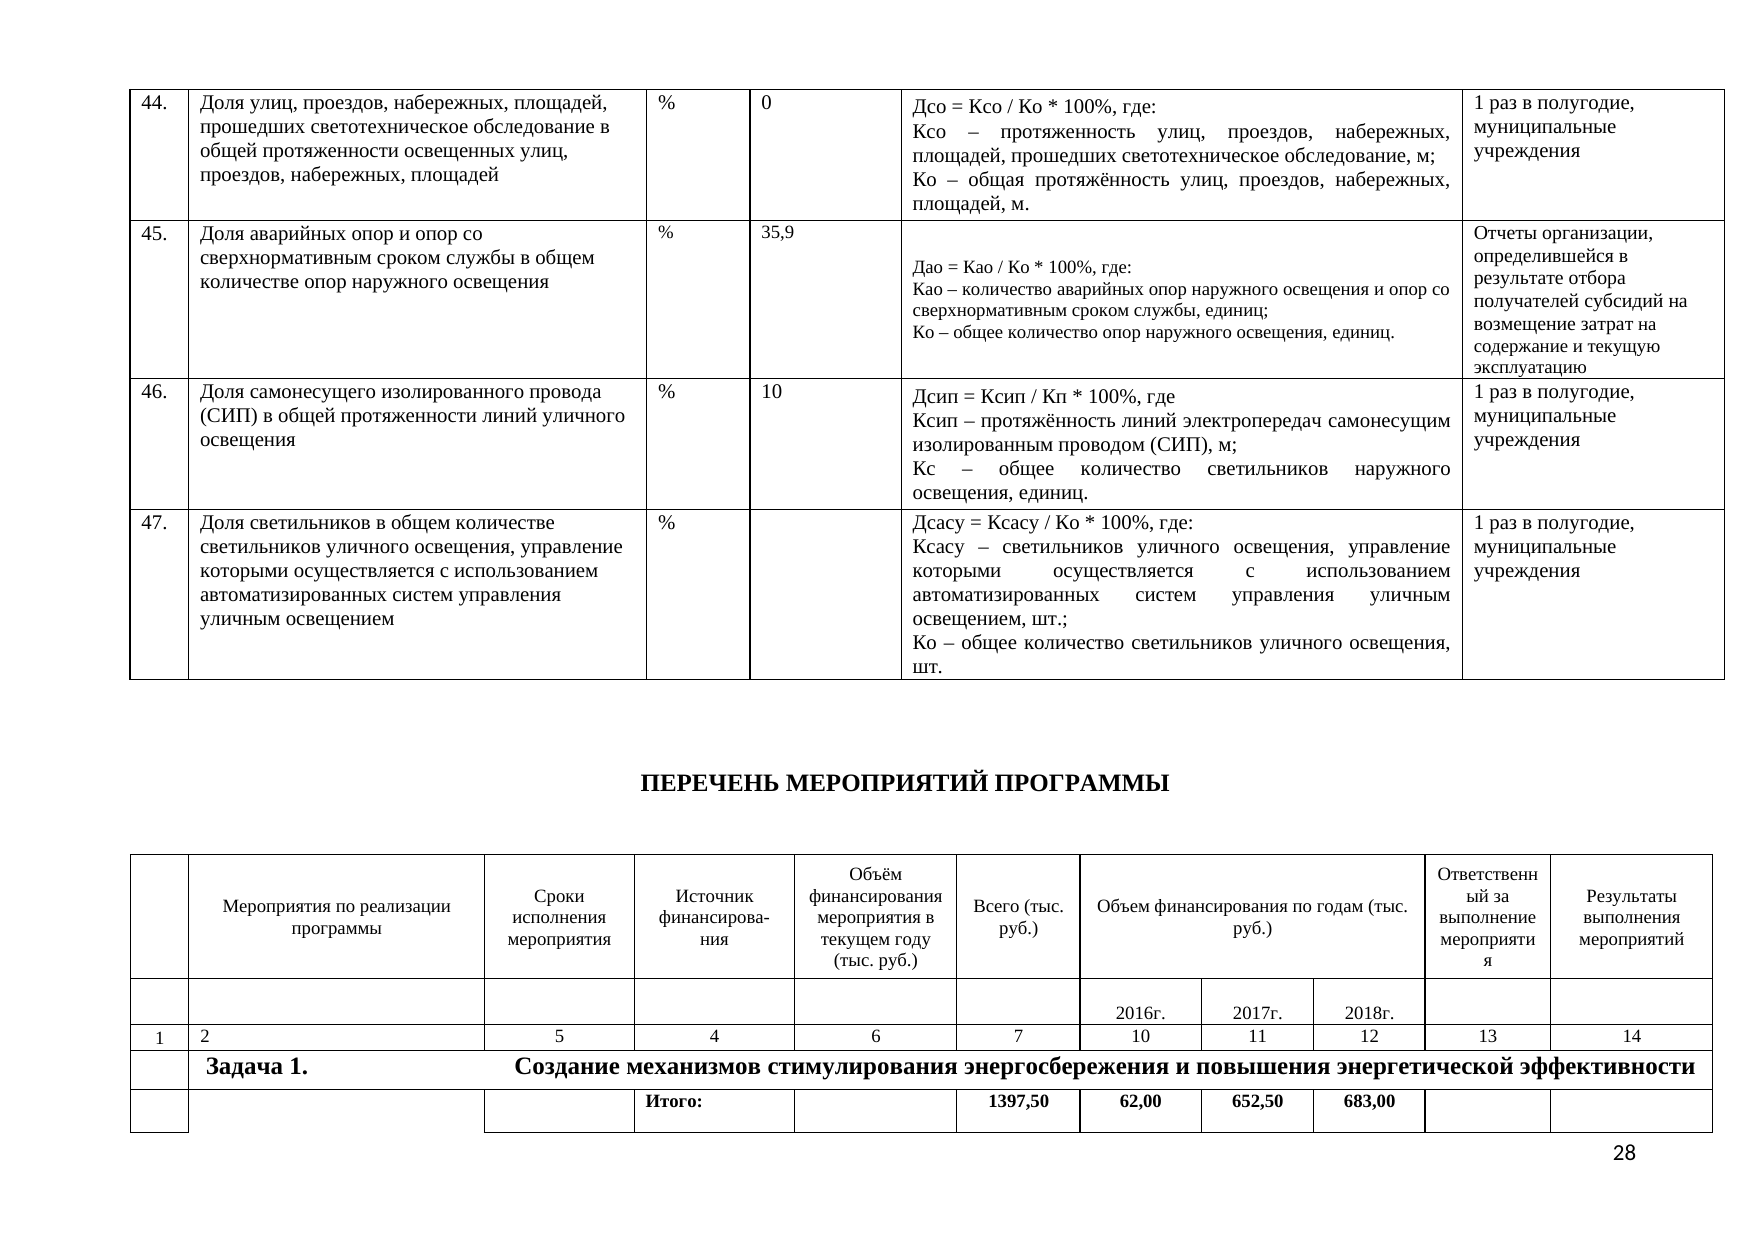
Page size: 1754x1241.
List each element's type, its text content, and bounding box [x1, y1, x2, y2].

table_cell 2016г. [1081, 979, 1201, 1024]
table_cell 5 [485, 1025, 634, 1050]
table_cell [131, 510, 188, 678]
table_cell Дсип = Ксип / Кп * 100%, где Ксип – протяжённость линий электропередач самонесущим изолированным проводом (СИП), м; Кс – общее количество светильников наружного освещения, единиц. [902, 379, 1462, 509]
table_cell [1426, 979, 1550, 1024]
table_cell Дао = Као / Ко * 100%, где: Као – количество аварийных опор наружного освещения и опор со сверхнормативным сроком службы, единиц; Ко – общее количество опор наружного освещения, единиц. [902, 221, 1462, 378]
table_cell 10 [751, 379, 901, 509]
table_cell Доля улиц, проездов, набережных, площадей, прошедших светотехническое обследование в общей протяженности освещенных улиц, проездов, набережных, площадей [189, 90, 646, 220]
table_cell 1 [131, 1025, 188, 1050]
table_cell % [647, 90, 749, 220]
table_cell 2017г. [1202, 979, 1313, 1024]
table_cell 35,9 [751, 221, 901, 378]
table_cell Дсо = Ксо / Ко * 100%, где: Ксо – протяженность улиц, проездов, набережных, площадей, прошедших светотехническое обследование, м; Ко – общая протяжённость улиц, проездов, набережных, площадей, м. [902, 90, 1462, 220]
table_cell [751, 510, 901, 678]
table_cell [131, 221, 188, 378]
table_cell Итого: [635, 1090, 794, 1132]
table_header Результаты выполнения мероприятий [1551, 855, 1712, 978]
table_header Всего (тыс. руб.) [957, 855, 1079, 978]
table_cell [635, 979, 794, 1024]
table_cell Доля самонесущего изолированного провода (СИП) в общей протяженности линий уличного освещения [189, 379, 646, 509]
table_cell 652,50 [1202, 1090, 1313, 1132]
table_cell 62,00 [1081, 1090, 1201, 1132]
table_cell [485, 1090, 634, 1132]
table_cell 4 [635, 1025, 794, 1050]
table_cell [1551, 1090, 1712, 1132]
table_cell [131, 1090, 188, 1132]
table_cell Доля светильников в общем количестве светильников уличного освещения, управление которыми осуществляется с использованием автоматизированных систем управления уличным освещением [189, 510, 646, 678]
table_cell 2018г. [1314, 979, 1424, 1024]
table_cell [131, 1051, 188, 1089]
table_header Объём финансирования мероприятия в текущем году (тыс. руб.) [795, 855, 956, 978]
table_header Источник финансирова-ния [635, 855, 794, 978]
table_cell [795, 979, 956, 1024]
table_cell [131, 979, 188, 1024]
table_cell Дсасу = Ксасу / Ко * 100%, где: Ксасу – светильников уличного освещения, управление которыми осуществляется с использованием автоматизированных систем управления уличным освещением, шт.; Ко – общее количество светильников уличного освещения, шт. [902, 510, 1462, 678]
table_cell 10 [1081, 1025, 1201, 1050]
table_cell % [647, 379, 749, 509]
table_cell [189, 1090, 484, 1132]
table_cell [131, 90, 188, 220]
table_header Объем финансирования по годам (тыс. руб.) [1081, 855, 1424, 978]
table_cell [485, 979, 634, 1024]
table_header Сроки исполнения мероприятия [485, 855, 634, 978]
table_cell 14 [1551, 1025, 1712, 1050]
table_cell 11 [1202, 1025, 1313, 1050]
table_cell [795, 1090, 956, 1132]
table_cell Задача 1. Создание механизмов стимулирования энергосбережения и повышения энергетической эффективности [189, 1051, 1712, 1089]
table_cell % [647, 510, 749, 678]
table_header Мероприятия по реализации программы [189, 855, 484, 978]
table_cell [1426, 1090, 1550, 1132]
table_cell [1551, 979, 1712, 1024]
table_cell [189, 979, 484, 1024]
table_cell [131, 379, 188, 509]
table_header [131, 855, 188, 978]
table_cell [1463, 90, 1724, 220]
table_header Ответственный за выполнение мероприятия [1426, 855, 1550, 978]
table_cell [957, 979, 1079, 1024]
text ПЕРЕЧЕНЬ МЕРОПРИЯТИЙ ПРОГРАММЫ [118, 768, 1636, 797]
table_cell 7 [957, 1025, 1079, 1050]
table_cell % [647, 221, 749, 378]
table_cell 0 [751, 90, 901, 220]
table_cell 12 [1314, 1025, 1424, 1050]
table_cell Доля аварийных опор и опор со сверхнормативным сроком службы в общем количестве опор наружного освещения [189, 221, 646, 378]
table_cell 1 раз в полугодие, муниципальные учреждения [1463, 510, 1724, 678]
table_cell 6 [795, 1025, 956, 1050]
table_cell Отчеты организации, определившейся в результате отбора получателей субсидий на возмещение затрат на содержание и текущую эксплуатацию [1463, 221, 1724, 378]
table_cell 13 [1426, 1025, 1550, 1050]
table_cell 1397,50 [957, 1090, 1079, 1132]
table_cell 2 [189, 1025, 484, 1050]
table_cell 683,00 [1314, 1090, 1424, 1132]
table_cell 1 раз в полугодие, муниципальные учреждения [1463, 379, 1724, 509]
